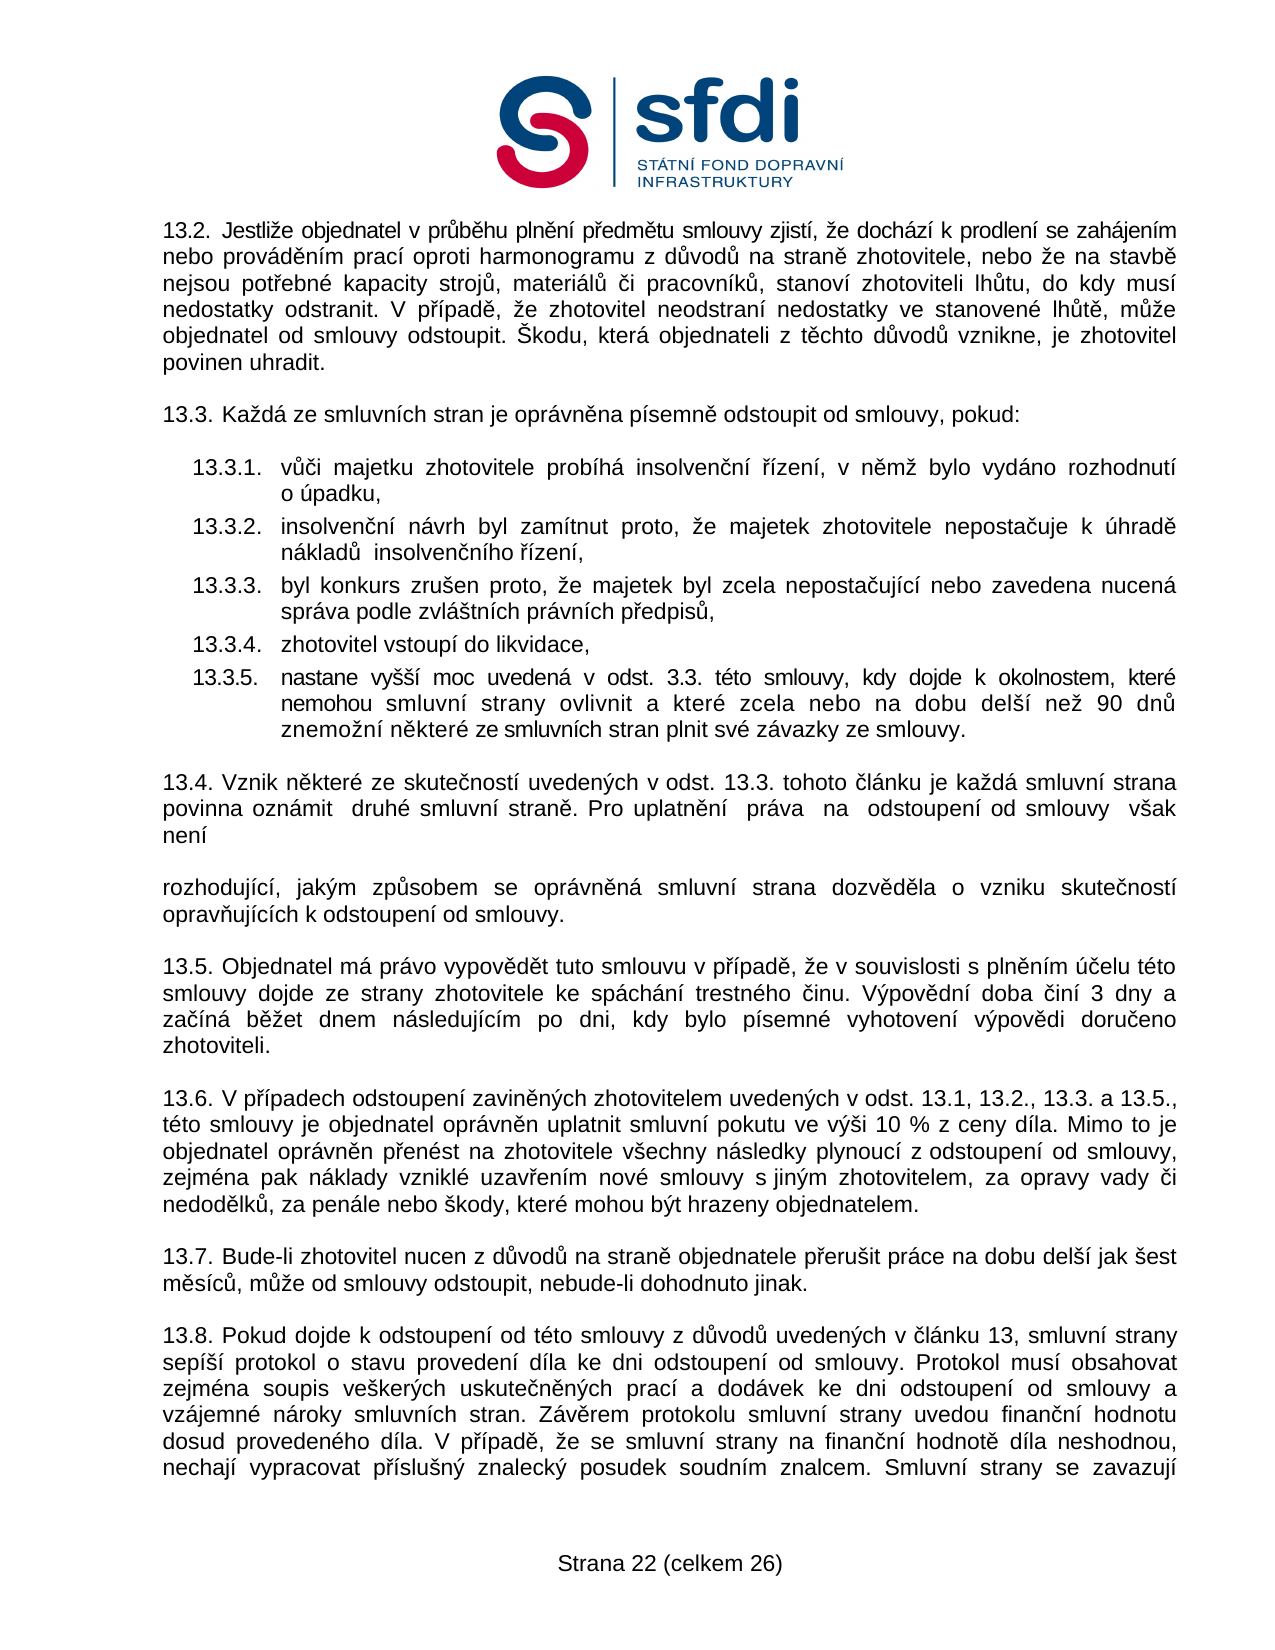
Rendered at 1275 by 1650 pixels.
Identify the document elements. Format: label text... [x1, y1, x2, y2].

list insolvenční návrh byl zamítnut proto, že majetek zhotovitele nepostačuje k úhradě nákladů insolvenčního řízení, [192, 513, 1177, 566]
list nastane vyšší moc uvedená v odst. 3.3. této smlouvy, kdy dojde k okolnostem, které nemohou smluvní strany ovlivnit a které zcela nebo na dobu delší než 90 dnů znemožní některé ze smluvních stran plnit své závazky ze smlouvy. [192, 663, 1177, 742]
list byl konkurs zrušen proto, že majetek byl zcela nepostačující nebo zavedena nucená správa podle zvláštních právních předpisů, [192, 572, 1177, 624]
list Vznik některé ze skutečností uvedených v odst. 13.3. tohoto článku je každá smluvní strana povinna oznámit druhé smluvní straně. Pro uplatnění práva na odstoupení od smlouvy však není [162, 769, 1177, 848]
picture [496, 73, 844, 191]
list Bude-li zhotovitel nucen z důvodů na straně objednatele přerušit práce na dobu delší jak šest měsíců, může od smlouvy odstoupit, nebude-li dohodnuto jinak. [162, 1243, 1177, 1296]
list vůči majetku zhotovitele probíhá insolvenční řízení, v němž bylo vydáno rozhodnutí o úpadku, [192, 454, 1177, 507]
list Každá ze smluvních stran je oprávněna písemně odstoupit od smlouvy, pokud: [162, 401, 1177, 428]
list Objednatel má právo vypovědět tuto smlouvu v případě, že v souvislosti s plněním účelu této smlouvy dojde ze strany zhotovitele ke spáchání trestného činu. Výpovědní doba činí 3 dny a začíná běžet dnem následujícím po dni, kdy bylo písemné vyhotovení výpovědi doručeno zhotoviteli. [162, 953, 1177, 1059]
list V případech odstoupení zaviněných zhotovitelem uvedených v odst. 13.1, 13.2., 13.3. a 13.5., této smlouvy je objednatel oprávněn uplatnit smluvní pokutu ve výši 10 % z ceny díla. Mimo to je objednatel oprávněn přenést na zhotovitele všechny následky plynoucí z odstoupení od smlouvy, zejména pak náklady vzniklé uzavřením nové smlouvy s jiným zhotovitelem, za opravy vady či nedodělků, za penále nebo škody, které mohou být hrazeny objednatelem. [162, 1085, 1177, 1217]
list zhotovitel vstoupí do likvidace, [192, 631, 1177, 657]
text rozhodující, jakým způsobem se oprávněná smluvní strana dozvěděla o vzniku skutečností opravňujících k odstoupení od smlouvy. [162, 874, 1177, 927]
list Jestliže objednatel v průběhu plnění předmětu smlouvy zjistí, že dochází k prodlení se zahájením nebo prováděním prací oproti harmonogramu z důvodů na straně zhotovitele, nebo že na stavbě nejsou potřebné kapacity strojů, materiálů či pracovníků, stanoví zhotoviteli lhůtu, do kdy musí nedostatky odstranit. V případě, že zhotovitel neodstraní nedostatky ve stanovené lhůtě, může objednatel od smlouvy odstoupit. Škodu, která objednateli z těchto důvodů vznikne, je zhotovitel povinen uhradit. [162, 217, 1177, 375]
